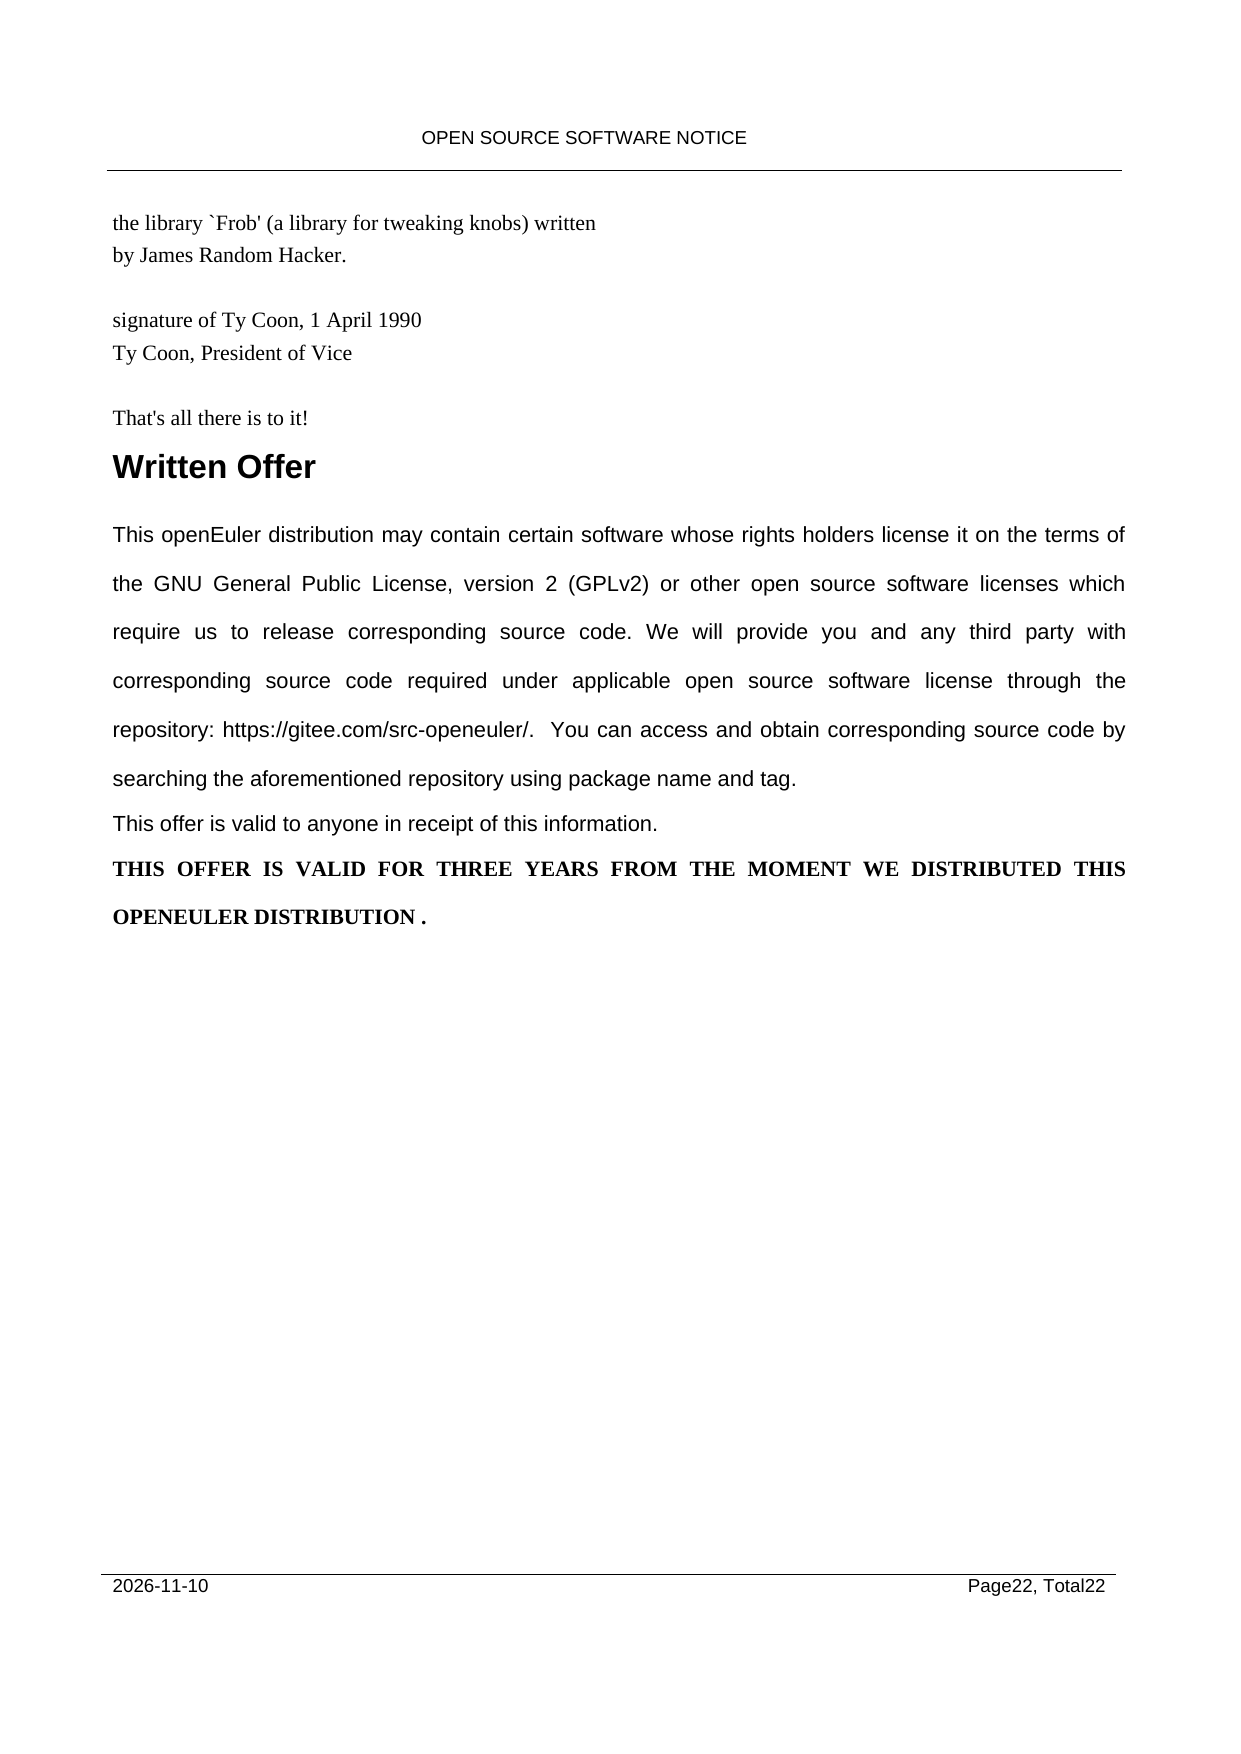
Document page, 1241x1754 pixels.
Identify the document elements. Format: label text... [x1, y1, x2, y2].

text This offer is valid to anyone in receipt of this information. [112, 807, 1128, 839]
text Written Offer [112, 434, 1128, 499]
text This openEuler distribution may contain certain software whose rights holders license it on the terms of the GNU General Public License, version 2 (GPLv2) or other open source software licenses which require us to release corresponding source code. We will provide you and any third party with corresponding source code required under applicable open source software license through the repository: https://gitee.com/src-openeuler/. You can access and obtain corresponding source code by searching the aforementioned repository using package name and tag. [112, 518, 1128, 794]
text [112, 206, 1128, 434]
text THIS OFFER IS VALID FOR THREE YEARS FROM THE MOMENT WE DISTRIBUTED THIS OPENEULER DISTRIBUTION . [112, 852, 1128, 933]
